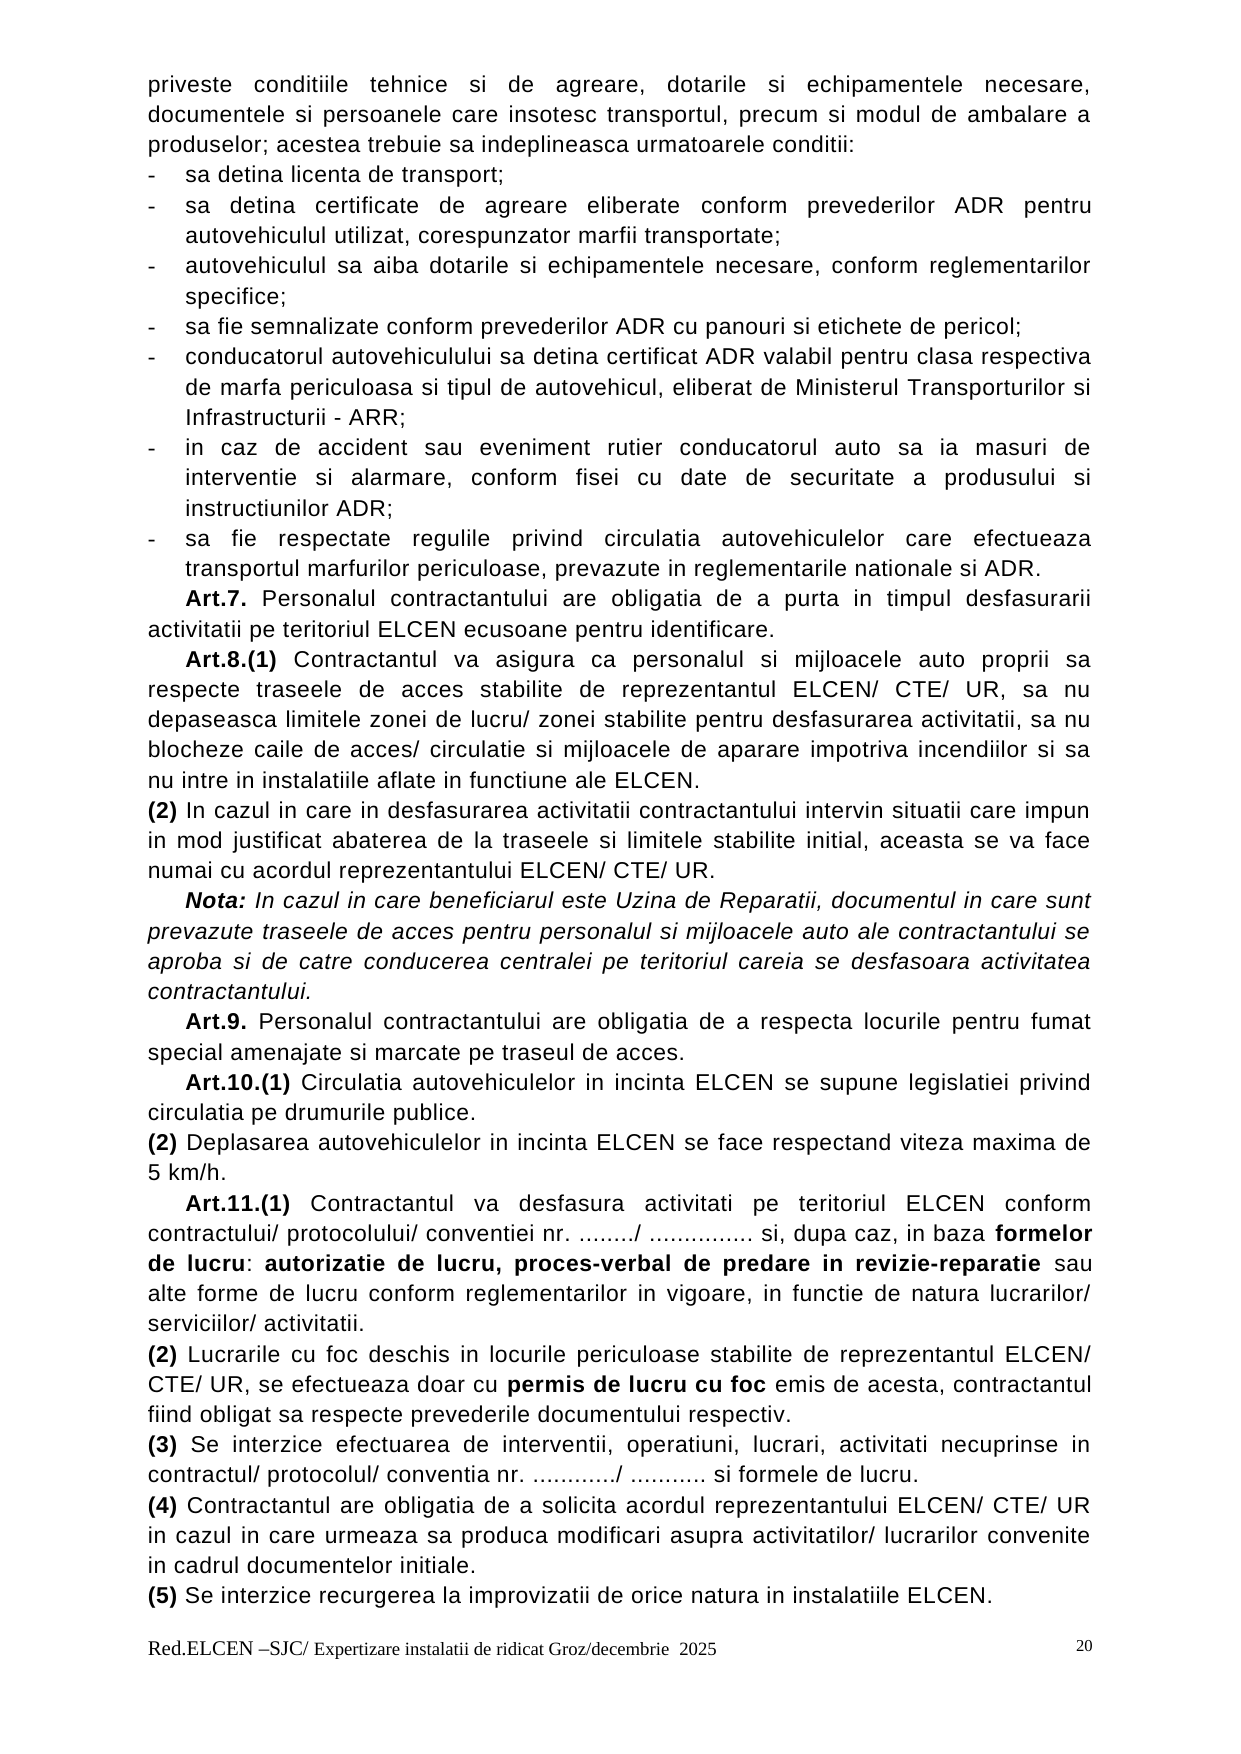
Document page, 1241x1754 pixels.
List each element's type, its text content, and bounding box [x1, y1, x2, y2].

list sa fie semnalizate conform prevederilor ADR cu panouri si etichete de pericol; [148, 313, 1092, 339]
text Art.7. Personalul contractantului are obligatia de a purta in timpul desfasurarii activitatii pe teritoriul ELCEN ecusoane pentru identificare. [148, 585, 1092, 642]
text Art.11.(1) Contractantul va desfasura activitati pe teritoriul ELCEN conform contractului/ protocolului/ conventiei nr. ......../ ............... si, dupa caz, in baza formelor de lucru: autorizatie de lucru, proces-verbal de predare in revizie-reparatie sau alte forme de lucru conform reglementarilor in vigoare, in functie de natura lucrarilor/ serviciilor/ activitatii. [148, 1189, 1092, 1337]
text (3) Se interzice efectuarea de interventii, operatiuni, lucrari, activitati necuprinse in contractul/ protocolul/ conventia nr. ............/ ........... si formele de lucru. [148, 1431, 1092, 1488]
text (2) In cazul in care in desfasurarea activitatii contractantului intervin situatii care impun in mod justificat abaterea de la traseele si limitele stabilite initial, aceasta se va face numai cu acordul reprezentantului ELCEN/ CTE/ UR. [148, 797, 1092, 883]
list in caz de accident sau eveniment rutier conducatorul auto sa ia masuri de interventie si alarmare, conform fisei cu date de securitate a produsului si instructiunilor ADR; [148, 434, 1092, 521]
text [148, 71, 1092, 158]
text (5) Se interzice recurgerea la improvizatii de orice natura in instalatiile ELCEN. [148, 1582, 1092, 1608]
list autovehiculul sa aiba dotarile si echipamentele necesare, conform reglementarilor specifice; [148, 252, 1092, 309]
list sa detina licenta de transport; [148, 161, 1092, 188]
text (2) Deplasarea autovehiculelor in incinta ELCEN se face respectand viteza maxima de 5 km/h. [148, 1129, 1092, 1186]
list sa detina certificate de agreare eliberate conform prevederilor ADR pentru autovehiculul utilizat, corespunzator marfii transportate; [148, 192, 1092, 248]
list conducatorul autovehiculului sa detina certificat ADR valabil pentru clasa respectiva de marfa periculoasa si tipul de autovehicul, eliberat de Ministerul Transporturilor si Infrastructurii - ARR; [148, 343, 1092, 430]
text Nota: In cazul in care beneficiarul este Uzina de Reparatii, documentul in care sunt prevazute traseele de acces pentru personalul si mijloacele auto ale contractantului se aproba si de catre conducerea centralei pe teritoriul careia se desfasoara activitatea contractantului. [148, 887, 1092, 1004]
text (4) Contractantul are obligatia de a solicita acordul reprezentantului ELCEN/ CTE/ UR in cazul in care urmeaza sa produca modificari asupra activitatilor/ lucrarilor convenite in cadrul documentelor initiale. [148, 1492, 1092, 1578]
text Art.8.(1) Contractantul va asigura ca personalul si mijloacele auto proprii sa respecte traseele de acces stabilite de reprezentantul ELCEN/ CTE/ UR, sa nu depaseasca limitele zonei de lucru/ zonei stabilite pentru desfasurarea activitatii, sa nu blocheze caile de acces/ circulatie si mijloacele de aparare impotriva incendiilor si sa nu intre in instalatiile aflate in functiune ale ELCEN. [148, 646, 1092, 793]
text (2) Lucrarile cu foc deschis in locurile periculoase stabilite de reprezentantul ELCEN/ CTE/ UR, se efectueaza doar cu permis de lucru cu foc emis de acesta, contractantul fiind obligat sa respecte prevederile documentului respectiv. [148, 1341, 1092, 1427]
text Art.9. Personalul contractantului are obligatia de a respecta locurile pentru fumat special amenajate si marcate pe traseul de acces. [148, 1008, 1092, 1065]
list sa fie respectate regulile privind circulatia autovehiculelor care efectueaza transportul marfurilor periculoase, prevazute in reglementarile nationale si ADR. [148, 525, 1092, 581]
text Art.10.(1) Circulatia autovehiculelor in incinta ELCEN se supune legislatiei privind circulatia pe drumurile publice. [148, 1069, 1092, 1125]
